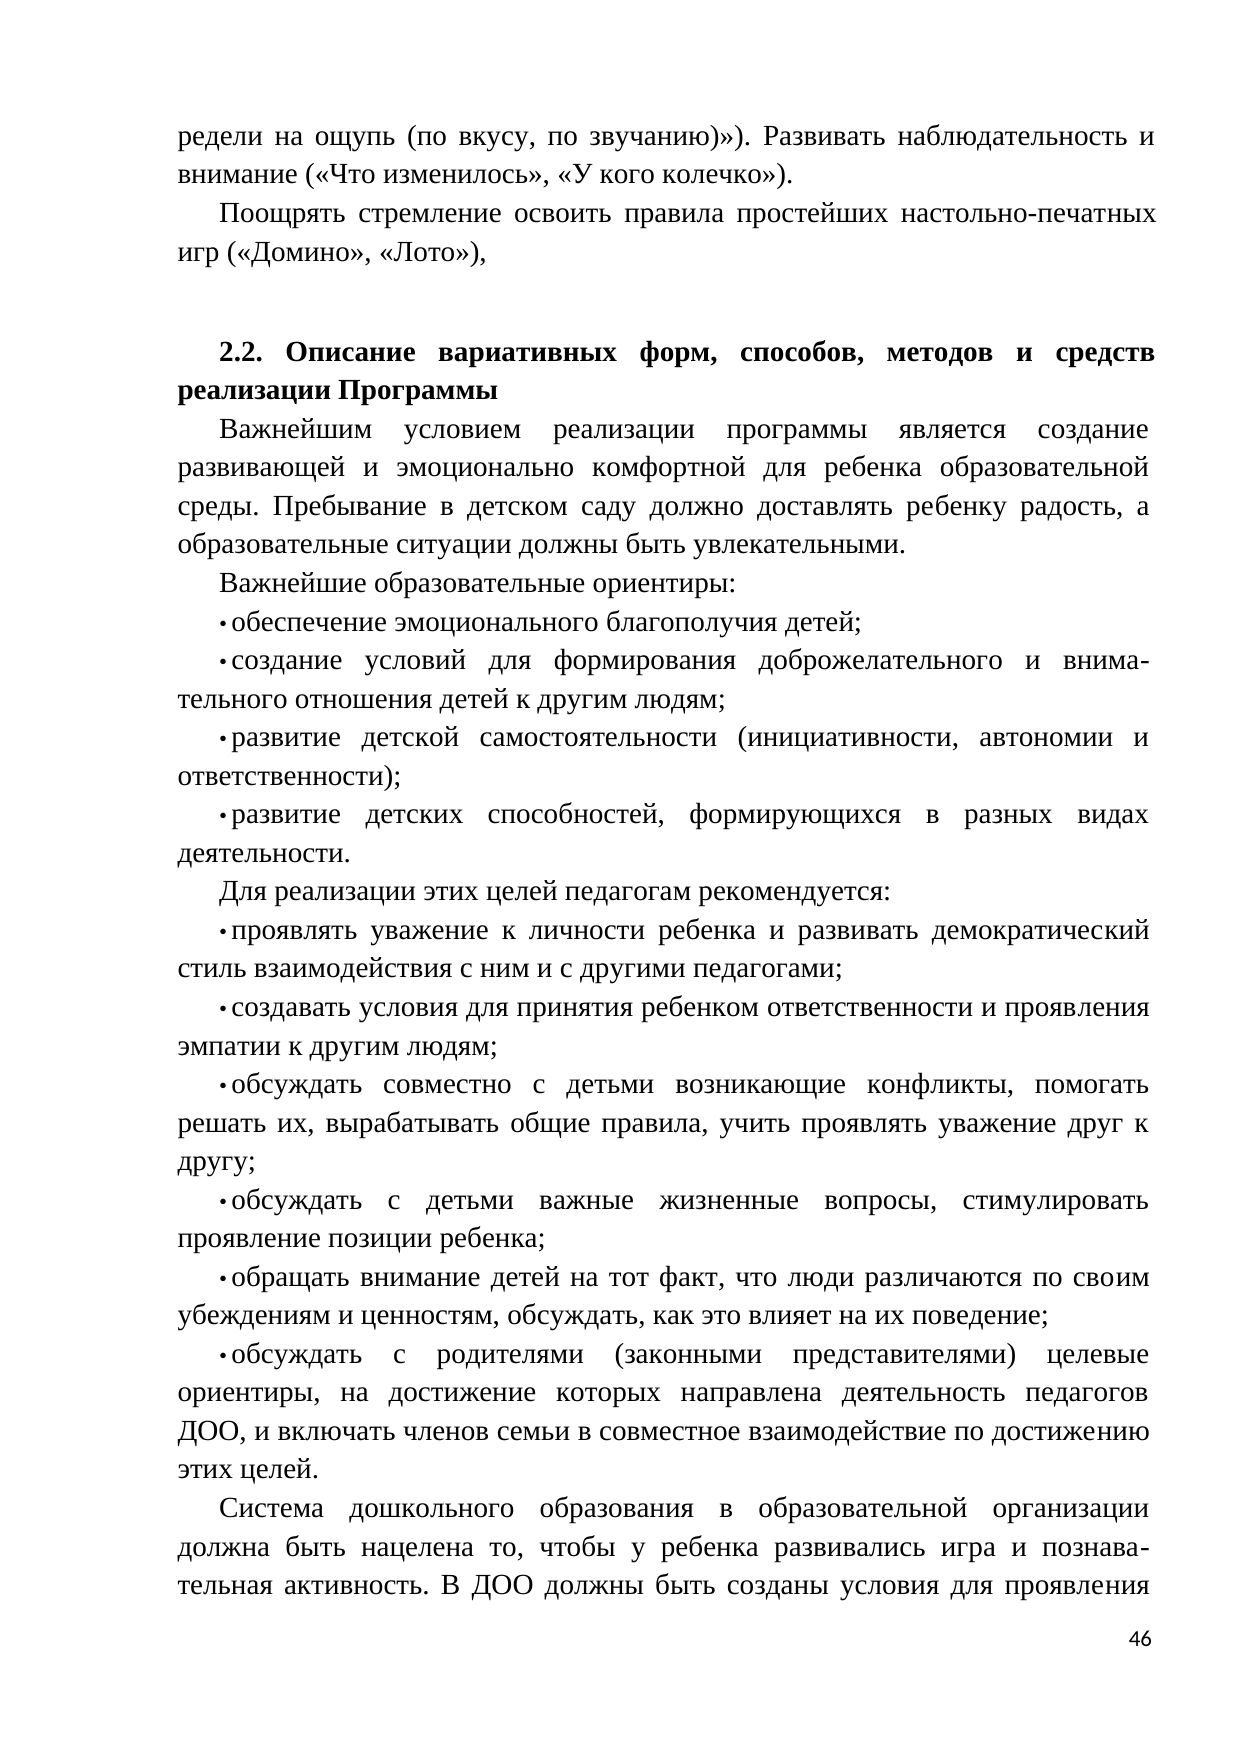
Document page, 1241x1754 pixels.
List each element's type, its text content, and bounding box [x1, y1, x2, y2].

list создавать условия для принятия ребенком ответственности и проявления эмпатии к другим людям; [177, 989, 1149, 1061]
text Важнейшие образовательные ориентиры: [177, 565, 1152, 599]
list обеспечение эмоционального благополучия детей; [177, 604, 1152, 637]
text Для реализации этих целей педагогам рекомендуется: [177, 873, 1152, 907]
list проявлять уважение к личности ребенка и развивать демократический стиль взаимодействия с ним и с другими педагогами; [177, 912, 1149, 984]
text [177, 1490, 1149, 1601]
list создание условий для формирования доброжелательного и внимательного отношения детей к другим людям; [177, 642, 1149, 714]
text 2.2. Описание вариативных форм, способов, методов и средств реализации Программы [177, 334, 1156, 406]
list развитие детских способностей, формирующихся в разных видах деятельности. [177, 796, 1149, 868]
list обращать внимание детей на тот факт, что люди различаются по своим убеждениям и ценностям, обсуждать, как это влияет на их поведение; [177, 1259, 1149, 1331]
list обсуждать с родителями (законными представителями) целевые ориентиры, на достижение которых направлена деятельность педагогов ДОО, и включать членов семьи в совместное взаимодействие по достижению этих целей. [177, 1336, 1149, 1485]
list обсуждать с детьми важные жизненные вопросы, стимулировать проявление позиции ребенка; [177, 1182, 1149, 1254]
text Поощрять стремление освоить правила простейших настольно-печатных игр («Домино», «Лото»), [177, 195, 1156, 267]
list обсуждать совместно с детьми возникающие конфликты, помогать решать их, вырабатывать общие правила, учить проявлять уважение друг к другу; [177, 1066, 1149, 1177]
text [177, 118, 1156, 190]
list развитие детской самостоятельности (инициативности, автономии и ответственности); [177, 719, 1149, 791]
text Важнейшим условием реализации программы является создание развивающей и эмоционально комфортной для ребенка образовательной среды. Пребывание в детском саду должно доставлять ребенку радость, а образовательные ситуации должны быть увлекательными. [177, 411, 1149, 560]
